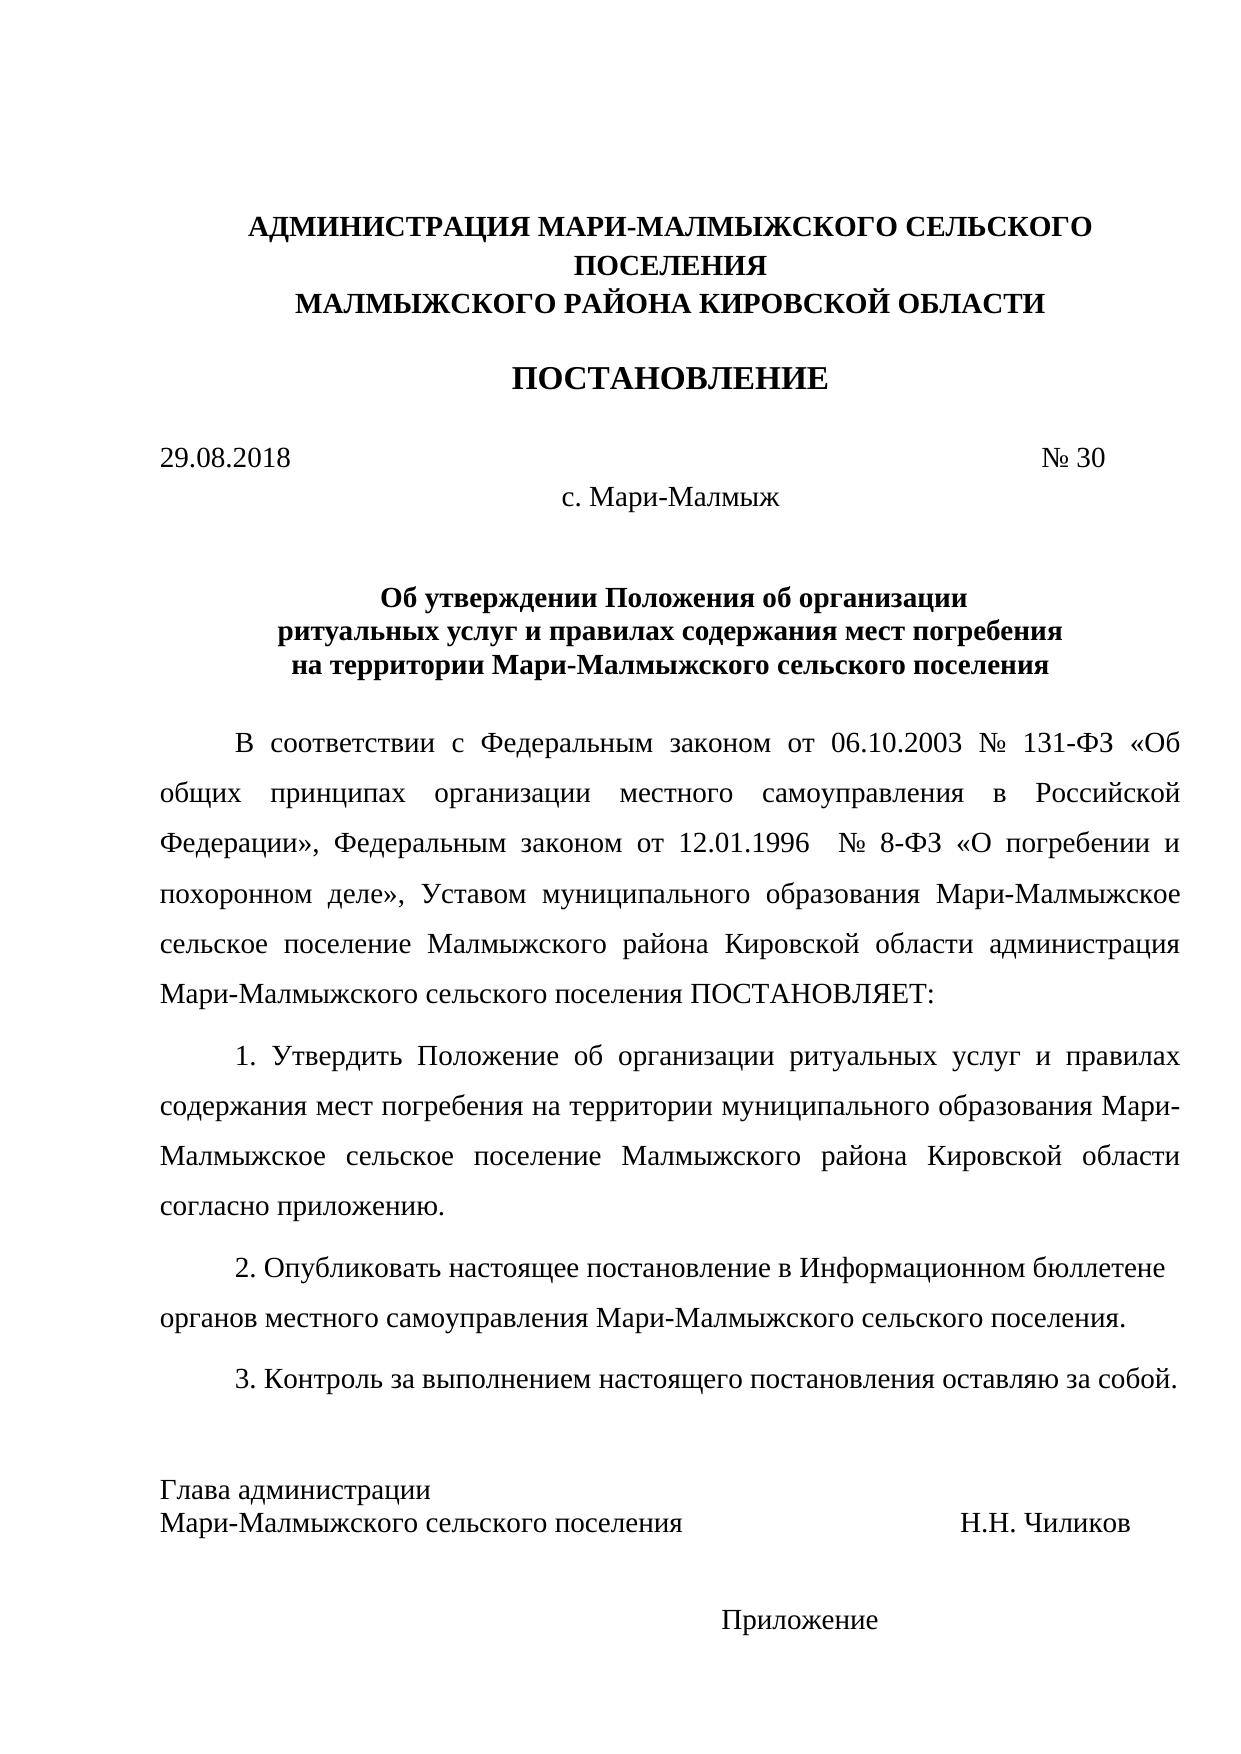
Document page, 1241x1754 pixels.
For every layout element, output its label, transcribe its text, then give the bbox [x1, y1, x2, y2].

text АДМИНИСТРАЦИЯ МАРИ-МАЛМЫЖСКОГО СЕЛЬСКОГО ПОСЕЛЕНИЯ [159, 209, 1181, 281]
text с. Мари-Малмыж [159, 479, 1181, 513]
text 3. Контроль за выполнением настоящего постановления оставляю за собой. [159, 1361, 1181, 1395]
text ПОСТАНОВЛЕНИЕ [159, 358, 1181, 396]
text МАЛМЫЖСКОГО РАЙОНА КИРОВСКОЙ ОБЛАСТИ [159, 286, 1181, 320]
text Глава администрации [159, 1472, 1181, 1506]
text Приложение [159, 1602, 1181, 1635]
text 29.08.2018 № 30 [159, 441, 1181, 474]
text В соответствии с Федеральным законом от 06.10.2003 № 131-ФЗ «Об общих принципах организации местного самоуправления в Российской Федерации», Федеральным законом от 12.01.1996 № 8-ФЗ «О погребении и похоронном деле», Уставом муниципального образования Мари-Малмыжское сельское поселение Малмыжского района Кировской области администрация Мари-Малмыжского сельского поселения ПОСТАНОВЛЯЕТ: [159, 725, 1181, 1010]
text ритуальных услуг и правилах содержания мест погребения [159, 613, 1181, 647]
text на территории Мари-Малмыжского сельского поселения [159, 647, 1181, 680]
text Об утверждении Положения об организации [159, 580, 1181, 613]
text 1. Утвердить Положение об организации ритуальных услуг и правилах содержания мест погребения на территории муниципального образования Мари-Малмыжское сельское поселение Малмыжского района Кировской области согласно приложению. [159, 1038, 1181, 1222]
text 2. Опубликовать настоящее постановление в Информационном бюллетене органов местного самоуправления Мари-Малмыжского сельского поселения. [159, 1250, 1181, 1334]
text Мари-Малмыжского сельского поселения Н.Н. Чиликов [159, 1506, 1181, 1539]
